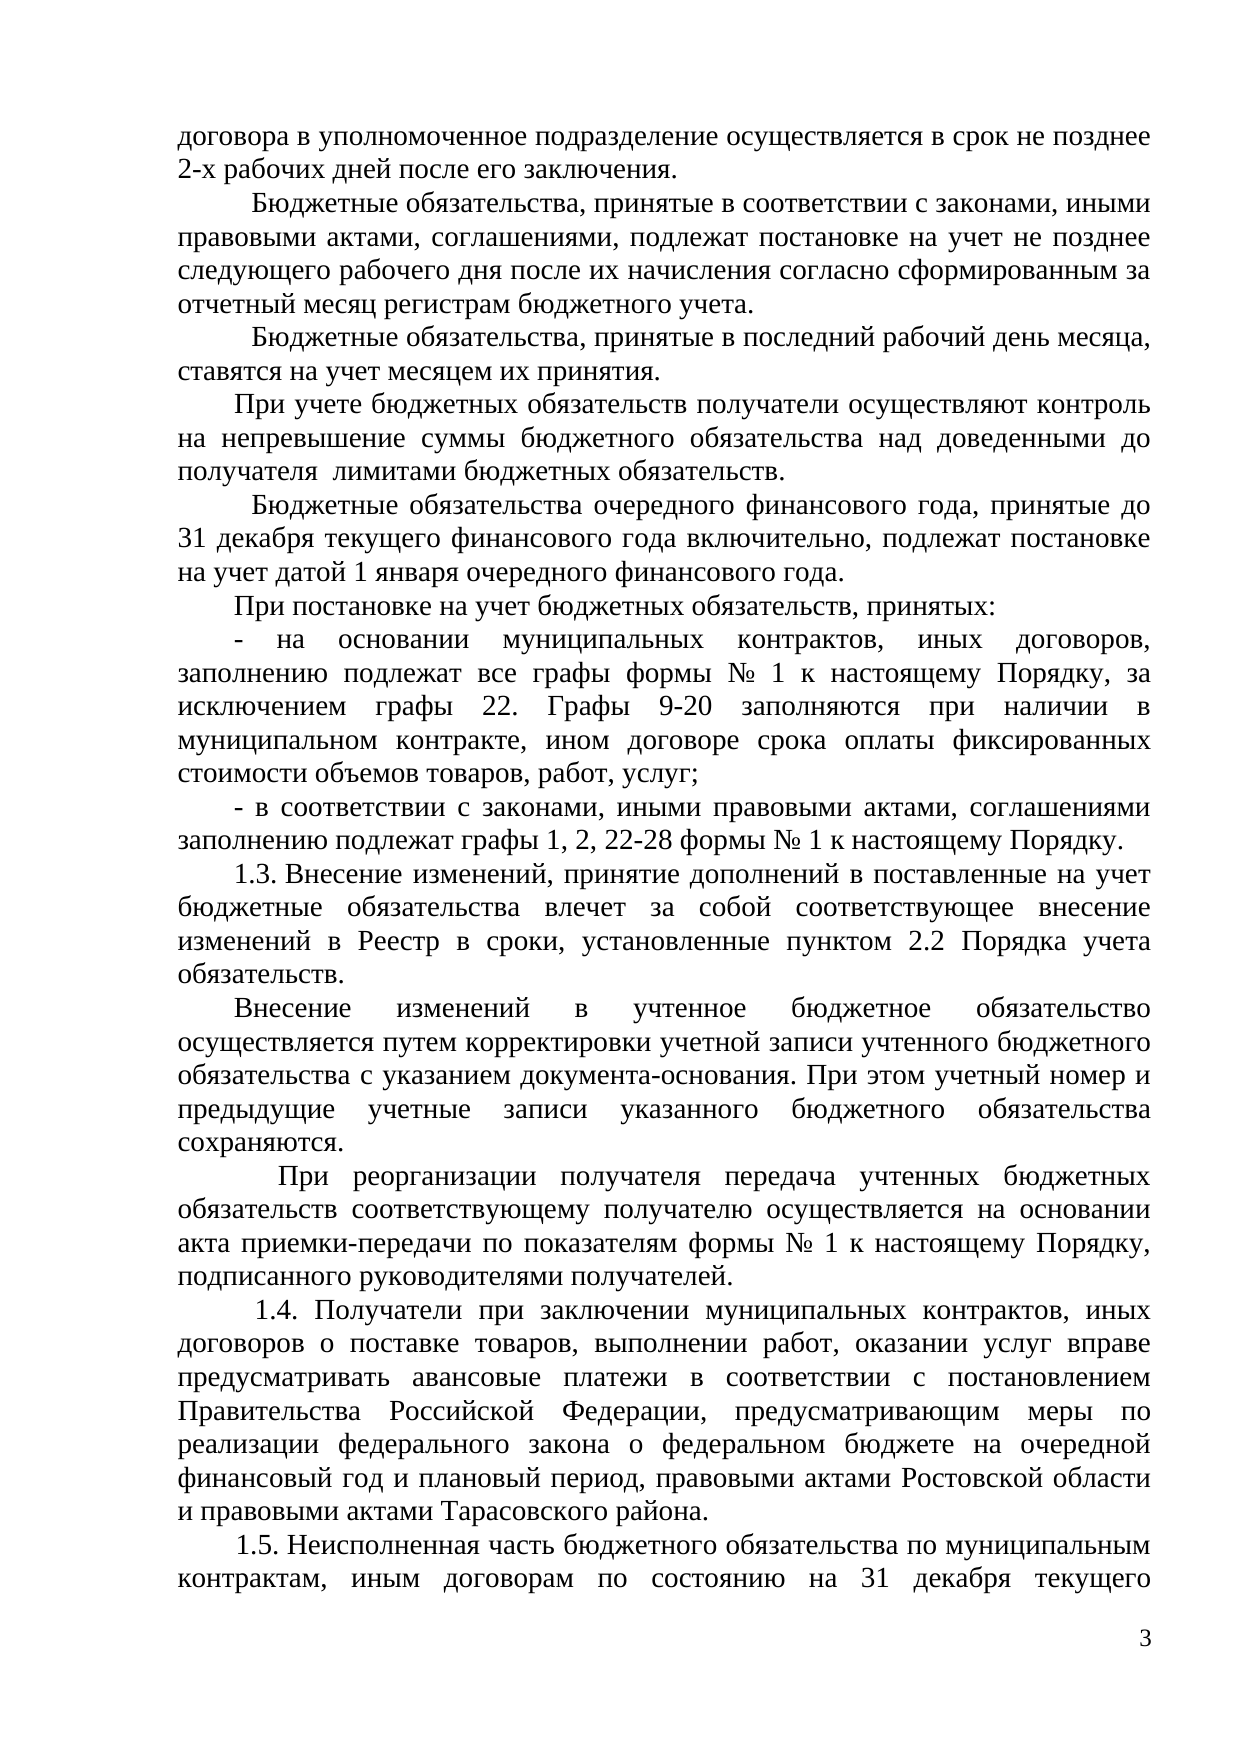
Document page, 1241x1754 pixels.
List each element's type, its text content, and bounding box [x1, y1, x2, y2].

text Бюджетные обязательства, принятые в последний рабочий день месяца, ставятся на учет месяцем их принятия. [177, 319, 1152, 386]
text При реорганизации получателя передача учтенных бюджетных обязательств соответствующему получателю осуществляется на основании акта приемки-передачи по показателям формы № 1 к настоящему Порядку, подписанного руководителями получателей. [177, 1158, 1152, 1292]
text Внесение изменений в учтенное бюджетное обязательство осуществляется путем корректировки учетной записи учтенного бюджетного обязательства с указанием документа-основания. При этом учетный номер и предыдущие учетные записи указанного бюджетного обязательства сохраняются. [177, 990, 1152, 1158]
text При учете бюджетных обязательств получатели осуществляют контроль на непревышение суммы бюджетного обязательства над доведенными до получателя лимитами бюджетных обязательств. [177, 386, 1152, 487]
text - в соответствии с законами, иными правовыми актами, соглашениями заполнению подлежат графы 1, 2, 22-28 формы № 1 к настоящему Порядку. [177, 789, 1152, 856]
text - на основании муниципальных контрактов, иных договоров, заполнению подлежат все графы формы № 1 к настоящему Порядку, за исключением графы 22. Графы 9-20 заполняются при наличии в муниципальном контракте, ином договоре срока оплаты фиксированных стоимости объемов товаров, работ, услуг; [177, 621, 1152, 789]
text Бюджетные обязательства очередного финансового года, принятые до 31 декабря текущего финансового года включительно, подлежат постановке на учет датой 1 января очередного финансового года. [177, 487, 1152, 588]
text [177, 118, 1152, 185]
text При постановке на учет бюджетных обязательств, принятых: [177, 588, 1152, 621]
text 1.4. Получатели при заключении муниципальных контрактов, иных договоров о поставке товаров, выполнении работ, оказании услуг вправе предусматривать авансовые платежи в соответствии с постановлением Правительства Российской Федерации, предусматривающим меры по реализации федерального закона о федеральном бюджете на очередной финансовый год и плановый период, правовыми актами Ростовской области и правовыми актами Тарасовского района. [177, 1292, 1152, 1527]
text Бюджетные обязательства, принятые в соответствии с законами, иными правовыми актами, соглашениями, подлежат постановке на учет не позднее следующего рабочего дня после их начисления согласно сформированным за отчетный месяц регистрам бюджетного учета. [177, 185, 1152, 319]
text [177, 1527, 1152, 1594]
text 1.3. Внесение изменений, принятие дополнений в поставленные на учет бюджетные обязательства влечет за собой соответствующее внесение изменений в Реестр в сроки, установленные пунктом 2.2 Порядка учета обязательств. [177, 856, 1152, 990]
